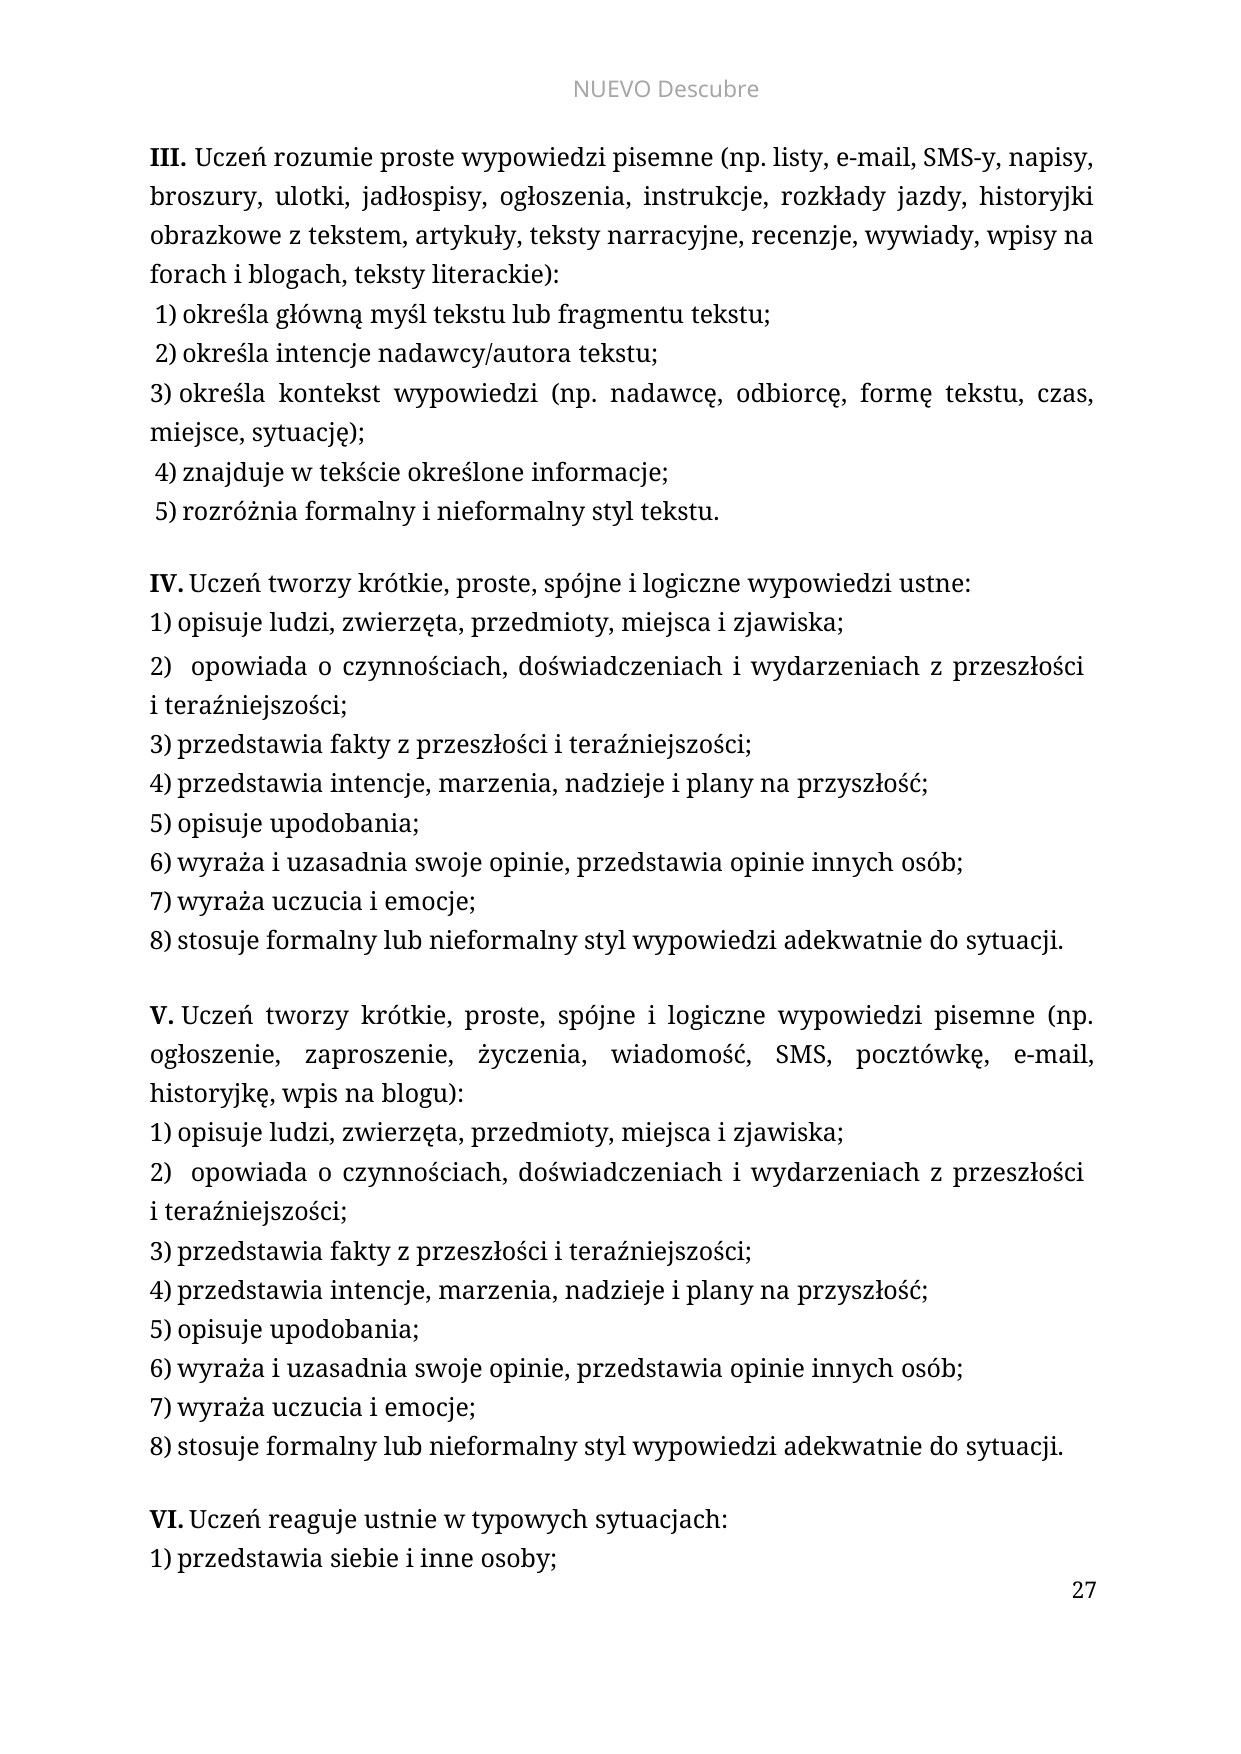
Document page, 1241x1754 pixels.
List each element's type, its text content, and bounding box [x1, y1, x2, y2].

list określa główną myśl tekstu lub fragmentu tekstu; [154, 296, 1180, 330]
list przedstawia fakty z przeszłości i teraźniejszości; [149, 1233, 1180, 1267]
list wyraża uczucia i emocje; [149, 1390, 1180, 1424]
list wyraża i uzasadnia swoje opinie, przedstawia opinie innych osób; [149, 844, 1180, 878]
list Uczeń tworzy krótkie, proste, spójne i logiczne wypowiedzi pisemne (np. ogłoszenie, zaproszenie, życzenia, wiadomość, SMS, pocztówkę, e-mail, historyjkę, wpis na blogu): [149, 998, 1095, 1110]
list przedstawia intencje, marzenia, nadzieje i plany na przyszłość; [149, 1272, 1180, 1306]
list przedstawia fakty z przeszłości i teraźniejszości; [149, 727, 1180, 761]
list opisuje upodobania; [149, 805, 1180, 839]
list przedstawia siebie i inne osoby; [149, 1540, 1180, 1574]
list opisuje ludzi, zwierzęta, przedmioty, miejsca i zjawiska; [149, 1115, 1180, 1149]
list opisuje ludzi, zwierzęta, przedmioty, miejsca i zjawiska; [149, 605, 1180, 639]
list określa kontekst wypowiedzi (np. nadawcę, odbiorcę, formę tekstu, czas, miejsce, sytuację); [149, 376, 1095, 449]
list określa intencje nadawcy/autora tekstu; [154, 335, 1180, 369]
list stosuje formalny lub nieformalny styl wypowiedzi adekwatnie do sytuacji. [149, 1429, 1180, 1463]
list wyraża uczucia i emocje; [149, 884, 1180, 918]
list wyraża i uzasadnia swoje opinie, przedstawia opinie innych osób; [149, 1351, 1180, 1385]
list znajduje w tekście określone informacje; [154, 454, 1180, 488]
list Uczeń rozumie proste wypowiedzi pisemne (np. listy, e-mail, SMS-y, napisy, broszury, ulotki, jadłospisy, ogłoszenia, instrukcje, rozkłady jazdy, historyjki obrazkowe z tekstem, artykuły, teksty narracyjne, recenzje, wywiady, wpisy na forach i blogach, teksty literackie): [149, 139, 1095, 291]
list stosuje formalny lub nieformalny styl wypowiedzi adekwatnie do sytuacji. [149, 923, 1180, 957]
list opisuje upodobania; [149, 1312, 1180, 1346]
list opowiada o czynnościach, doświadczeniach i wydarzeniach z przeszłości i teraźniejszości; [149, 1155, 1095, 1228]
list Uczeń reaguje ustnie w typowych sytuacjach: [149, 1501, 1180, 1535]
list przedstawia intencje, marzenia, nadzieje i plany na przyszłość; [149, 766, 1180, 800]
list opowiada o czynnościach, doświadczeniach i wydarzeniach z przeszłości i teraźniejszości; [149, 649, 1095, 722]
list Uczeń tworzy krótkie, proste, spójne i logiczne wypowiedzi ustne: [149, 566, 1180, 599]
list rozróżnia formalny i nieformalny styl tekstu. [154, 493, 1180, 527]
